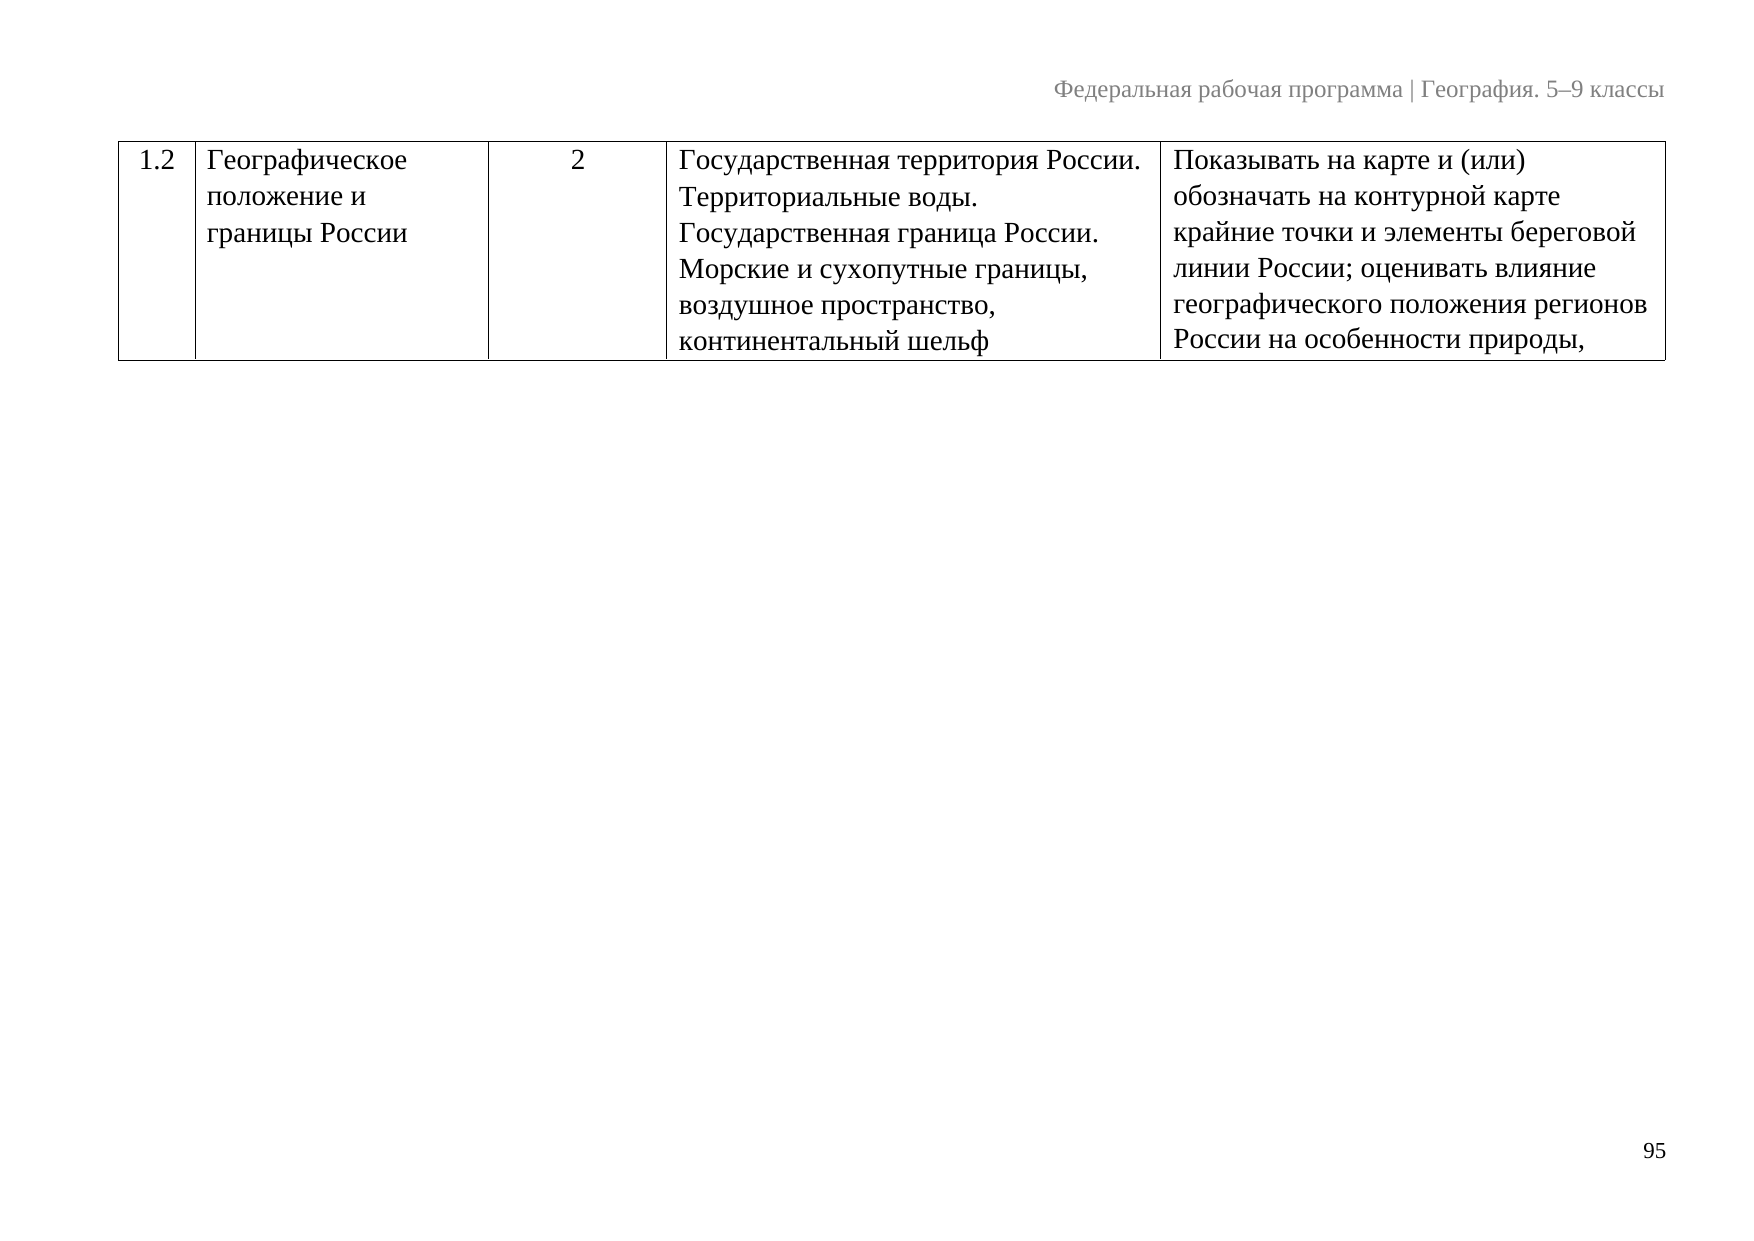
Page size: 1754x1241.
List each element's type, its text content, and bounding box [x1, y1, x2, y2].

table_cell Государственная территория России. Территориальные воды. Государственная граница России. Морские и сухопутные границы, воздушное пространство, континентальный шельф [667, 142, 1160, 359]
table_cell Географическое положение и границы России [196, 142, 488, 359]
table_cell 2 [489, 142, 666, 359]
table_cell 1.2 [119, 142, 195, 359]
table_cell Показывать на карте и (или) обозначать на контурной карте крайние точки и элементы береговой линии России; оценивать влияние географического положения регионов России на особенности природы, [1161, 142, 1665, 359]
